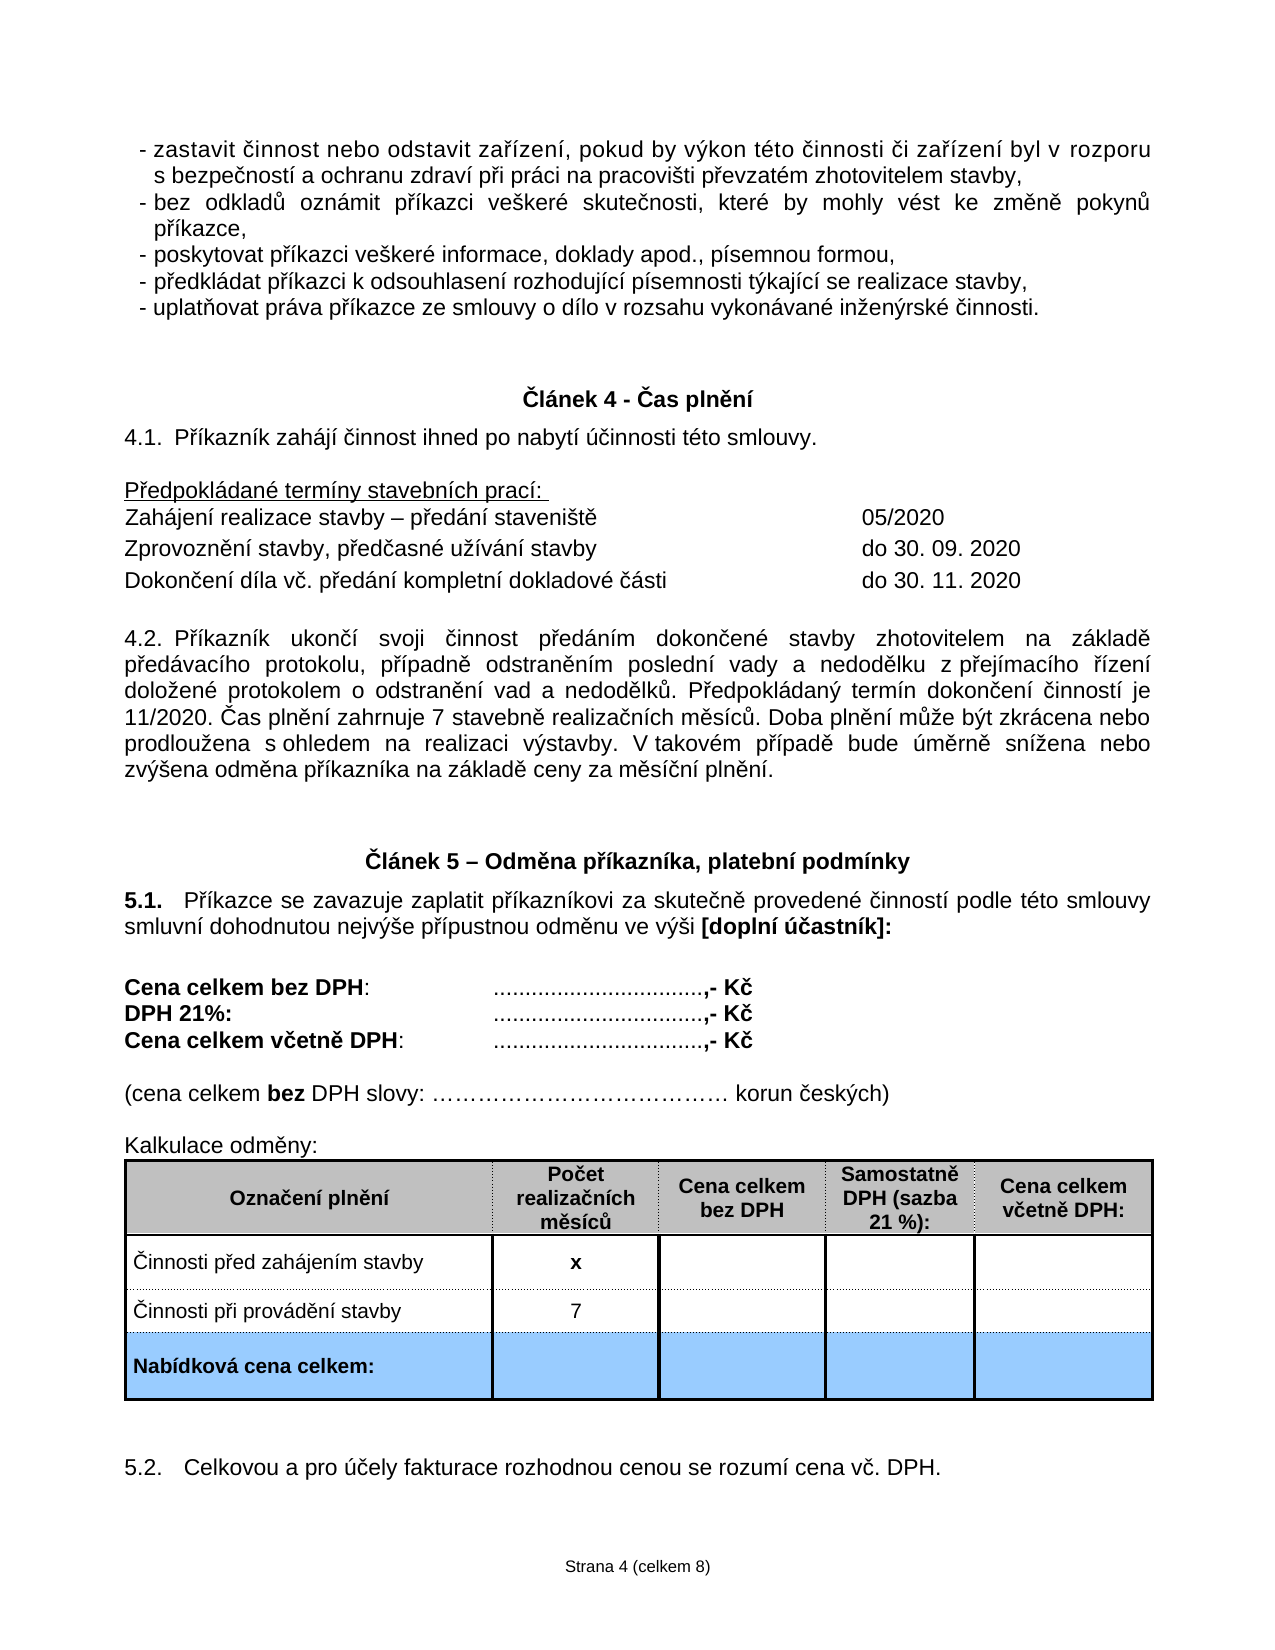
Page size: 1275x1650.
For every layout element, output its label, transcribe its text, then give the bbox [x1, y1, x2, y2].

table_header Samostatně DPH (sazba 21 %): [825, 1162, 974, 1233]
table_cell Nabídková cena celkem: [127, 1332, 491, 1398]
table_cell Činnosti při provádění stavby [127, 1289, 491, 1332]
table_cell 7 [494, 1289, 657, 1332]
text DPH 21%: .................................,- Kč [124, 1000, 1151, 1027]
table_cell Činnosti před zahájením stavby [127, 1236, 491, 1288]
text - předkládat příkazci k odsouhlasení rozhodující písemnosti týkající se realizace stavby, [139, 268, 1151, 294]
text (cena celkem bez DPH slovy: ………………………………… korun českých) [124, 1079, 1151, 1106]
table_header Cena celkem bez DPH [659, 1162, 825, 1233]
text Dokončení díla vč. předání kompletní dokladové části do 30. 11. 2020 [124, 567, 1151, 593]
table_header Cena celkem včetně DPH: [975, 1162, 1151, 1233]
list Příkazník zahájí činnost ihned po nabytí účinnosti této smlouvy. [124, 424, 1151, 451]
table_cell [976, 1289, 1151, 1332]
text Zprovoznění stavby, předčasné užívání stavby do 30. 09. 2020 [124, 535, 1151, 561]
text Cena celkem bez DPH: .................................,- Kč [124, 974, 1151, 1000]
table_cell [976, 1236, 1151, 1288]
title Zahájení realizace stavby – předání staveniště 05/2020 [125, 503, 1151, 530]
text Článek 4 - Čas plnění [124, 386, 1151, 412]
text Článek 5 – Odměna příkazníka, platební podmínky [124, 848, 1151, 874]
table_cell [827, 1236, 973, 1288]
table_cell [827, 1289, 973, 1332]
table_cell [827, 1332, 973, 1398]
text Cena celkem včetně DPH: .................................,- Kč [124, 1027, 1151, 1053]
list Příkazce se zavazuje zaplatit příkazníkovi za skutečně provedené činností podle této smlouvy smluvní dohodnutou nejvýše přípustnou odměnu ve výši [doplní účastník]: [124, 887, 1151, 939]
text Kalkulace odměny: [124, 1132, 1151, 1158]
table_cell [661, 1332, 824, 1398]
table_cell [661, 1289, 824, 1332]
table_cell x [494, 1236, 657, 1288]
text Předpokládané termíny stavebních prací: [124, 477, 1151, 503]
text - bez odkladů oznámit příkazci veškeré skutečnosti, které by mohly vést ke změně pokynů příkazce, [139, 188, 1151, 241]
list Celkovou a pro účely fakturace rozhodnou cenou se rozumí cena vč. DPH. [124, 1454, 1151, 1481]
table_header Počet realizačních měsíců [493, 1162, 659, 1233]
table_cell [661, 1236, 824, 1288]
text - poskytovat příkazci veškeré informace, doklady apod., písemnou formou, [139, 241, 1151, 268]
table_header Označení plnění [127, 1162, 493, 1233]
text - uplatňovat práva příkazce ze smlouvy o dílo v rozsahu vykonávané inženýrské činnosti. [139, 294, 1151, 320]
table_cell [494, 1332, 657, 1398]
list Příkazník ukončí svoji činnost předáním dokončené stavby zhotovitelem na základě předávacího protokolu, případně odstraněním poslední vady a nedodělku z přejímacího řízení doložené protokolem o odstranění vad a nedodělků. Předpokládaný termín dokončení činností je 11/2020. Čas plnění zahrnuje 7 stavebně realizačních měsíců. Doba plnění může být zkrácena nebo prodloužena s ohledem na realizaci výstavby. V takovém případě bude úměrně snížena nebo zvýšena odměna příkazníka na základě ceny za měsíční plnění. [124, 624, 1151, 783]
table_cell [976, 1332, 1151, 1398]
text - zastavit činnost nebo odstavit zařízení, pokud by výkon této činnosti či zařízení byl v rozporu s bezpečností a ochranu zdraví při práci na pracovišti převzatém zhotovitelem stavby, [139, 136, 1151, 188]
